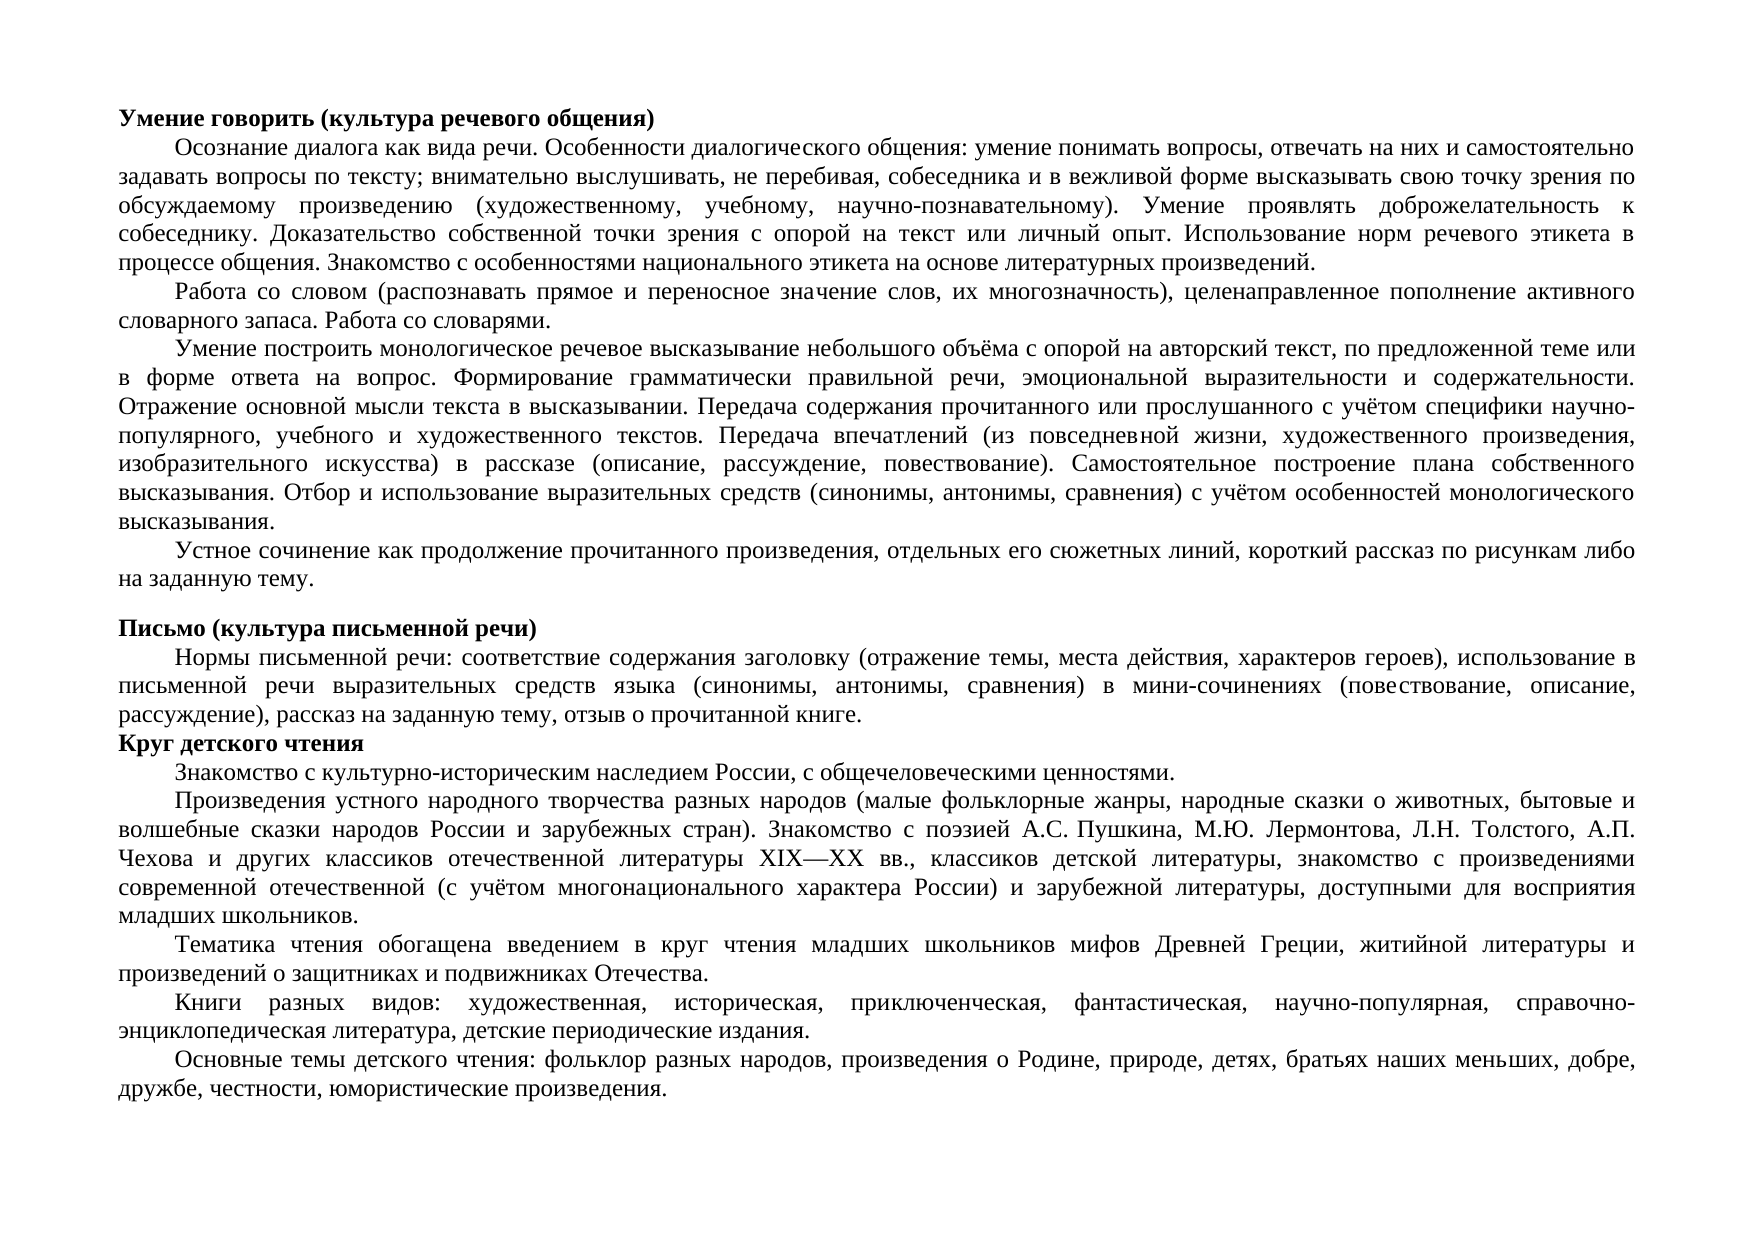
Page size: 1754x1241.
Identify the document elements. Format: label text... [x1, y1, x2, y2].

text Произведения устного народного творчества разных народов (малые фольклорные жанры, народные сказки о животных, бытовые и волшебные сказки народов России и зарубежных стран). Знакомство с поэзией А.С. Пушкина, М.Ю. Лермонтова, Л.Н. Толстого, А.П. Чехова и других классиков отечественной литературы XIX—XX вв., классиков детской литературы, знакомство с произведениями современной отечественной (с учётом многонационального характера России) и зарубежной литературы, доступными для восприятия младших школьников. [118, 786, 1636, 929]
text Круг детского чтения [118, 728, 1636, 757]
text Знакомство с культурно-историческим наследием России, с общечеловеческими ценностями. [118, 757, 1636, 786]
text Умение построить монологическое речевое высказывание небольшого объёма с опорой на авторский текст, по предложенной теме или в форме ответа на вопрос. Формирование грамматически правильной речи, эмоциональной выразительности и содержательности. Отражение основной мысли текста в высказывании. Передача содержания прочитанного или прослушанного с учётом специфики научно-популярного, учебного и художественного текстов. Передача впечатлений (из повседневной жизни, художественного произведения, изобразительного искусства) в рассказе (описание, рассуждение, повествование). Самостоятельное построение плана собственного высказывания. Отбор и использование выразительных средств (синонимы, антонимы, сравнения) с учётом особенностей монологического высказывания. [118, 333, 1636, 535]
text Тематика чтения обогащена введением в круг чтения младших школьников мифов Древней Греции, житийной литературы и произведений о защитниках и подвижниках Отечества. [118, 929, 1636, 987]
text Нормы письменной речи: соответствие содержания заголовку (отражение темы, места действия, характеров героев), использование в письменной речи выразительных средств языка (синонимы, антонимы, сравнения) в мини-сочинениях (повествование, описание, рассуждение), рассказ на заданную тему, отзыв о прочитанной книге. [118, 642, 1636, 728]
text Умение говорить (культура речевого общения) [118, 103, 1636, 132]
text Осознание диалога как вида речи. Особенности диалогического общения: умение понимать вопросы, отвечать на них и самостоятельно задавать вопросы по тексту; внимательно выслушивать, не перебивая, собеседника и в вежливой форме высказывать свою точку зрения по обсуждаемому произведению (художественному, учебному, научно-познавательному). Умение проявлять доброжелательность к собеседнику. Доказательство собственной точки зрения с опорой на текст или личный опыт. Использование норм речевого этикета в процессе общения. Знакомство с особенностями национального этикета на основе литературных произведений. [118, 132, 1636, 276]
text Книги разных видов: художественная, историческая, приключенческая, фантастическая, научно-популярная, справочно-энциклопедическая литература, детские периодические издания. [118, 987, 1636, 1044]
text Работа со словом (распознавать прямое и переносное значение слов, их многозначность), целенаправленное пополнение активного словарного запаса. Работа со словарями. [118, 276, 1636, 333]
text Основные темы детского чтения: фольклор разных народов, произведения о Родине, природе, детях, братьях наших меньших, добре, дружбе, честности, юмористические произведения. [118, 1044, 1636, 1102]
text Письмо (культура письменной речи) [118, 613, 1636, 642]
text Устное сочинение как продолжение прочитанного произведения, отдельных его сюжетных линий, короткий рассказ по рисункам либо на заданную тему. [118, 535, 1636, 592]
